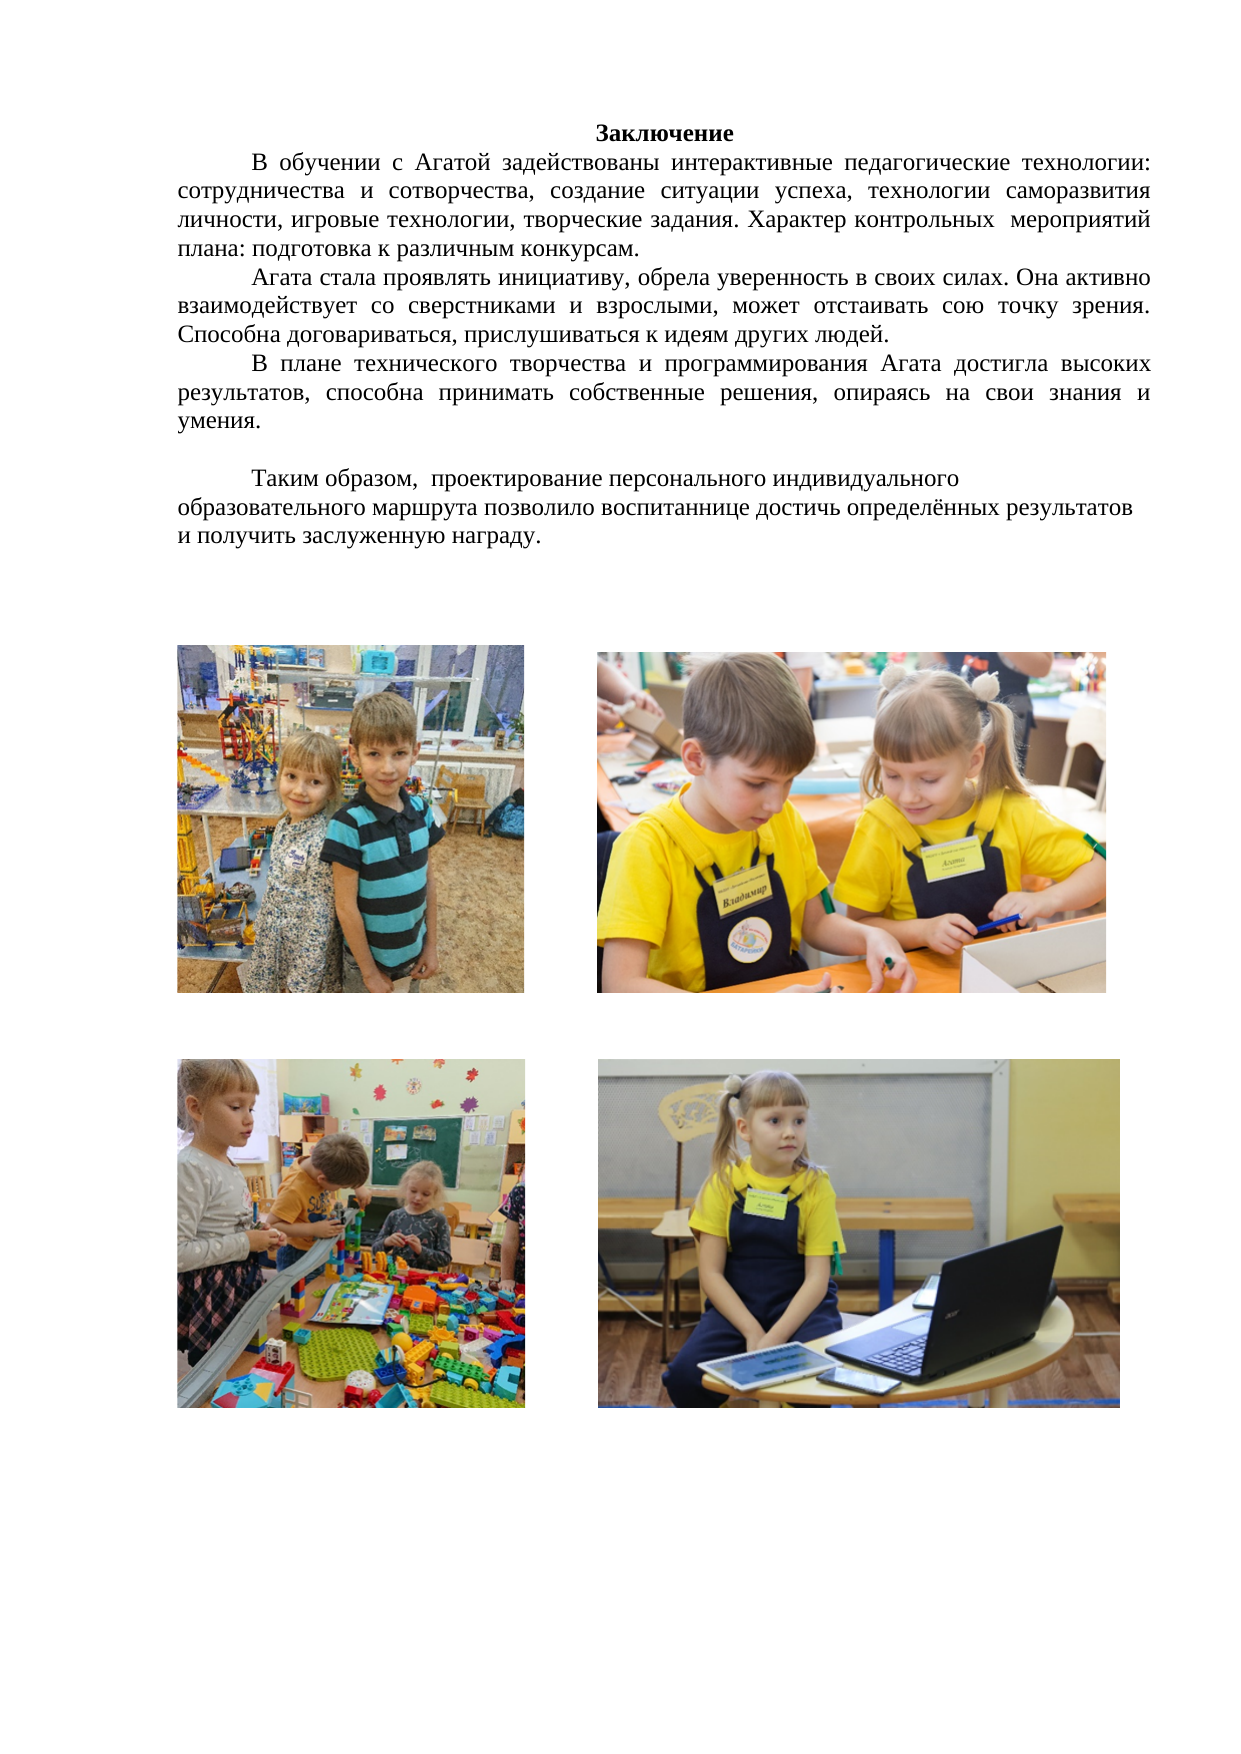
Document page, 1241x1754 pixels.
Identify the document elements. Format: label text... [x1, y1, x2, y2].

text В обучении с Агатой задействованы интерактивные педагогические технологии: сотрудничества и сотворчества, создание ситуации успеха, технологии саморазвития личности, игровые технологии, творческие задания. Характер контрольных мероприятий плана: подготовка к различным конкурсам. [177, 147, 1152, 262]
picture [177, 645, 525, 993]
picture [598, 1059, 1120, 1408]
text Агата стала проявлять инициативу, обрела уверенность в своих силах. Она активно взаимодействует со сверстниками и взрослыми, может отстаивать сою точку зрения. Способна договариваться, прислушиваться к идеям других людей. [177, 262, 1152, 348]
text В плане технического творчества и программирования Агата достигла высоких результатов, способна принимать собственные решения, опираясь на свои знания и умения. [177, 348, 1152, 434]
text Заключение [177, 118, 1152, 147]
picture [597, 652, 1107, 993]
text Таким образом, проектирование персонального индивидуального образовательного маршрута позволило воспитаннице достичь определённых результатов и получить заслуженную награду. [177, 463, 1152, 549]
picture [177, 1059, 526, 1408]
